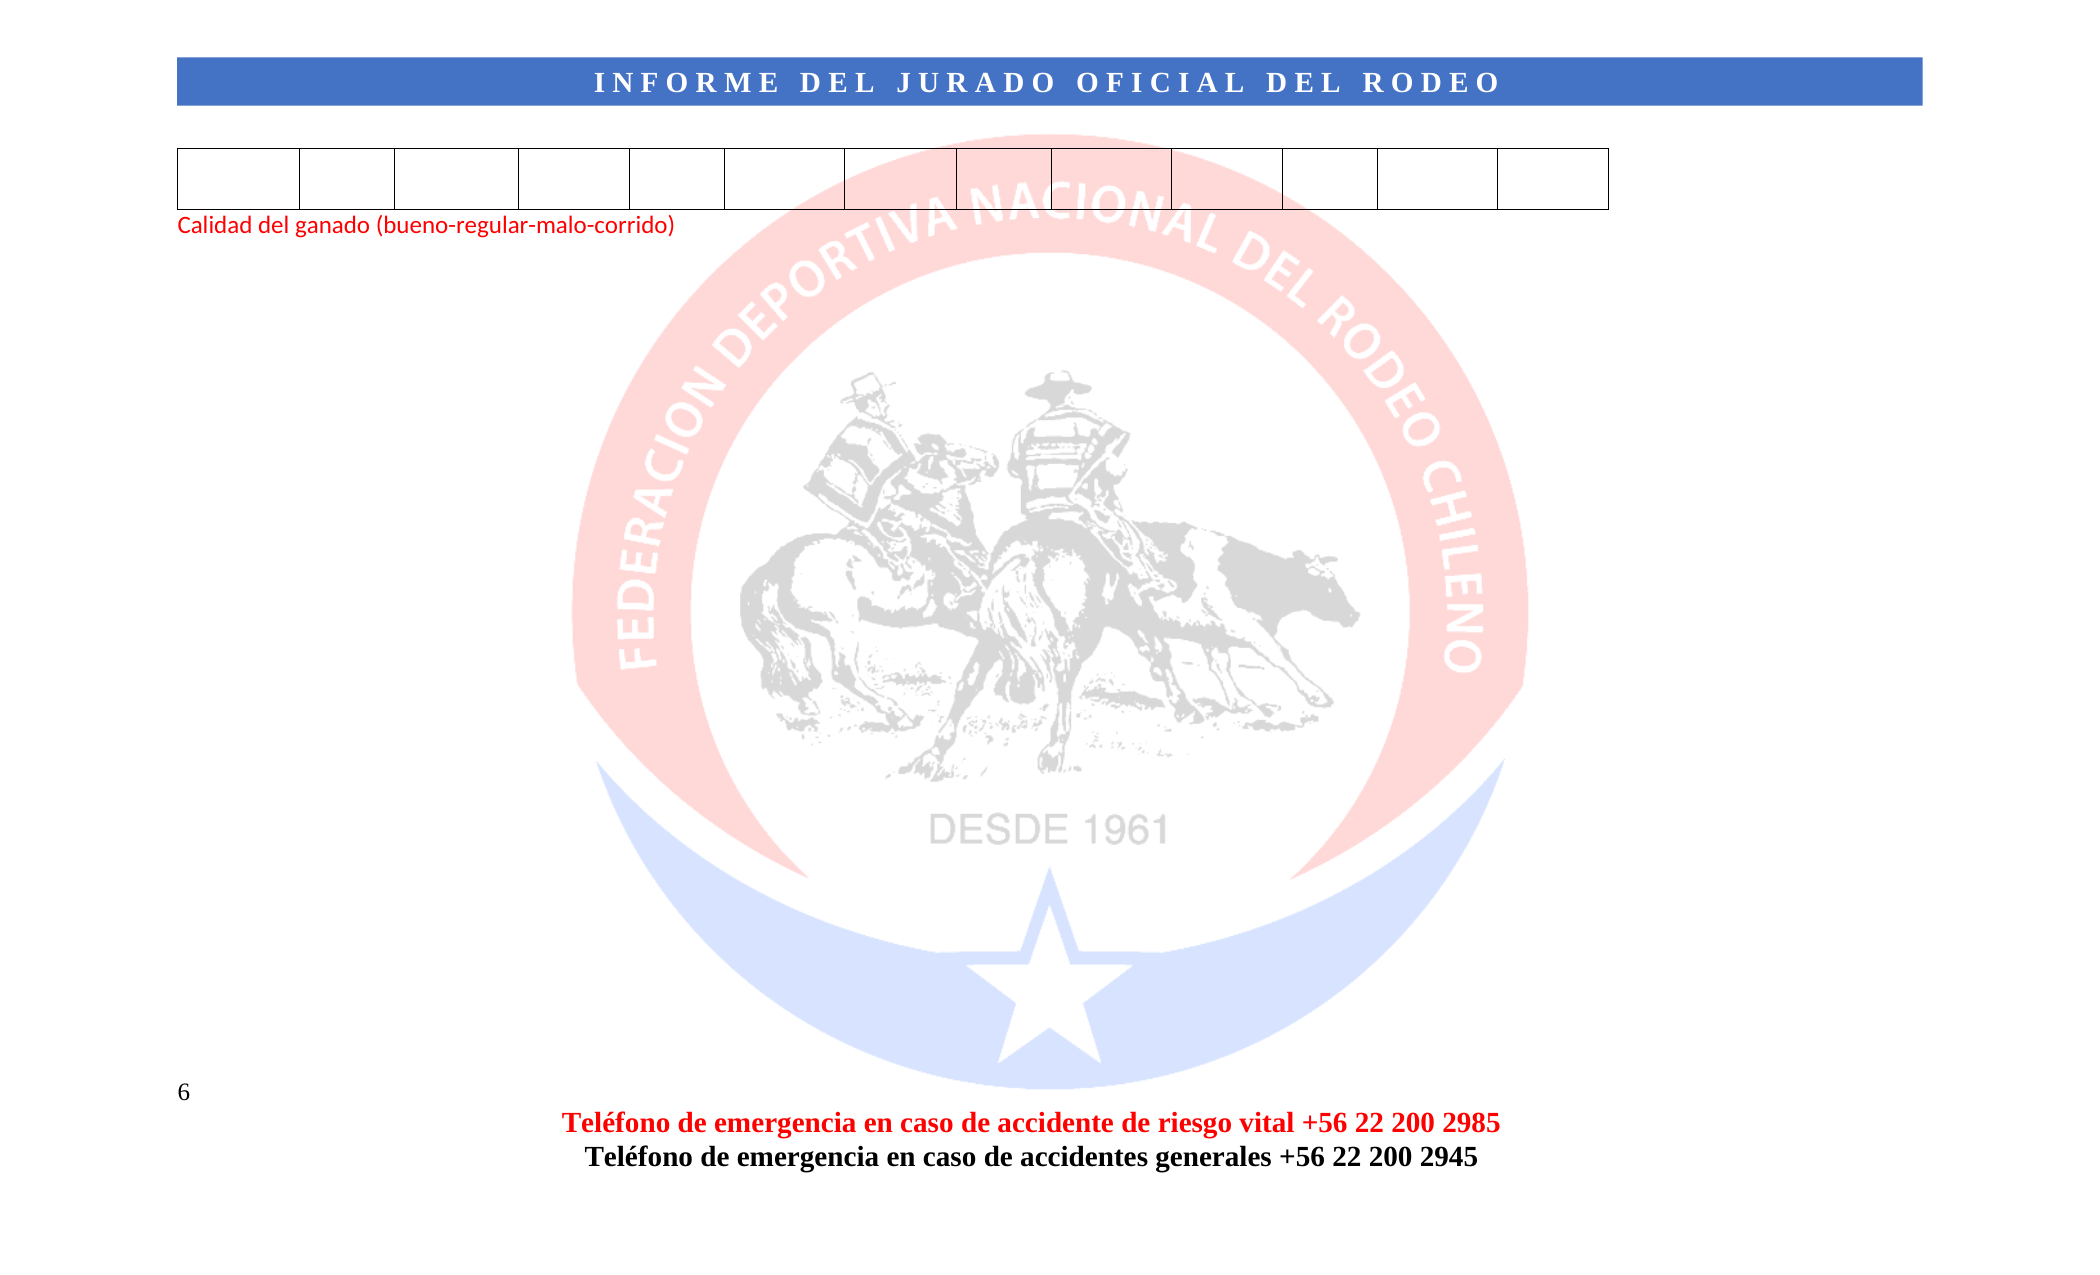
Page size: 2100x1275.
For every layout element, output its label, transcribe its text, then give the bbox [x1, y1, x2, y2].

table_cell [845, 149, 956, 209]
table_cell [1498, 149, 1608, 209]
text Calidad del ganado (bueno-regular-malo-corrido) [177, 210, 1923, 240]
table_cell [630, 149, 724, 209]
table_cell [957, 149, 1051, 209]
table_cell [1283, 149, 1377, 209]
table_cell [178, 149, 299, 209]
table_cell [1172, 149, 1282, 209]
table_cell [519, 149, 629, 209]
table_cell [300, 149, 394, 209]
table_cell [1378, 149, 1497, 209]
table_cell [395, 149, 518, 209]
table_cell [1052, 149, 1171, 209]
table_cell [725, 149, 844, 209]
